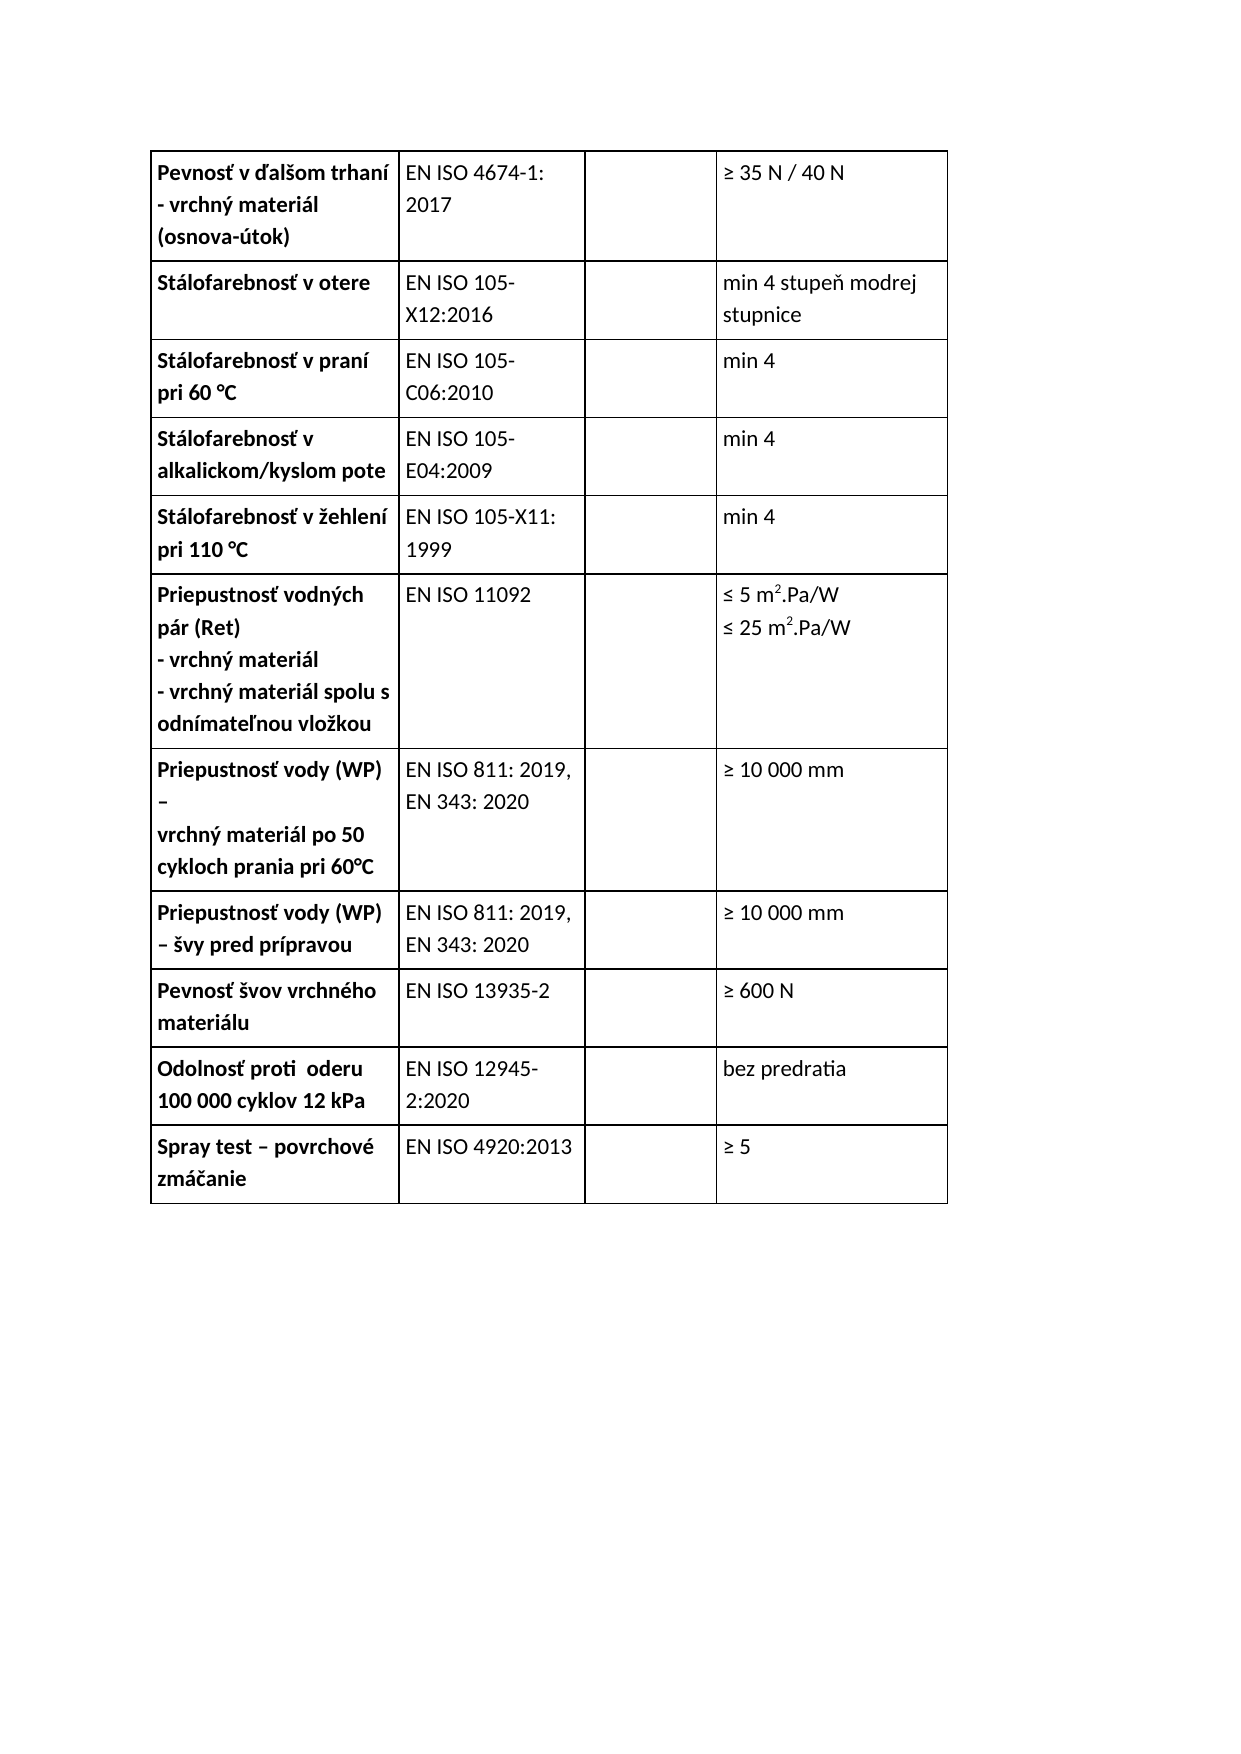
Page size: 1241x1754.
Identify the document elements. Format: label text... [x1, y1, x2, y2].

table_cell [586, 262, 716, 338]
table_cell EN ISO 4674-1: 2017 [400, 152, 584, 260]
table_cell ≥ 35 N / 40 N [717, 152, 947, 260]
table_cell Stálofarebnosť v žehlení pri 110 °C [152, 496, 398, 573]
table_cell EN ISO 811: 2019, EN 343: 2020 [400, 749, 584, 890]
table_cell Priepustnosť vody (WP) – vrchný materiál po 50 cykloch prania pri 60°C [152, 749, 398, 890]
table_cell ≥ 5 [717, 1126, 947, 1202]
table_cell ≥ 10 000 mm [717, 749, 947, 890]
table_cell EN ISO 4920:2013 [400, 1126, 584, 1202]
table_cell Priepustnosť vody (WP) – švy pred prípravou [152, 892, 398, 968]
table_cell min 4 [717, 496, 947, 573]
table_cell [586, 970, 716, 1046]
table_cell [586, 1048, 716, 1124]
table_cell Priepustnosť vodných pár (Ret) - vrchný materiál - vrchný materiál spolu s odnímateľnou vložkou [152, 575, 398, 747]
table_cell min 4 [717, 418, 947, 495]
table_cell [586, 496, 716, 573]
table_cell min 4 [717, 340, 947, 417]
table_cell [586, 1126, 716, 1202]
table_cell EN ISO 105-X12:2016 [400, 262, 584, 338]
table_cell min 4 stupeň modrej stupnice [717, 262, 947, 338]
table_cell ≥ 600 N [717, 970, 947, 1046]
table_cell Stálofarebnosť v alkalickom/kyslom pote [152, 418, 398, 495]
table_cell [586, 749, 716, 890]
table_cell Stálofarebnosť v praní pri 60 °C [152, 340, 398, 417]
table_cell Odolnosť proti oderu 100 000 cyklov 12 kPa [152, 1048, 398, 1124]
table_cell ≤ 5 m2.Pa/W ≤ 25 m2.Pa/W [717, 575, 947, 747]
table_cell [586, 152, 716, 260]
table_cell EN ISO 11092 [400, 575, 584, 747]
table_cell EN ISO 105-X11: 1999 [400, 496, 584, 573]
table_cell [586, 418, 716, 495]
table_cell [586, 575, 716, 747]
table_cell ≥ 10 000 mm [717, 892, 947, 968]
table_cell Pevnosť švov vrchného materiálu [152, 970, 398, 1046]
table_cell Stálofarebnosť v otere [152, 262, 398, 338]
table_cell [586, 892, 716, 968]
table_cell EN ISO 12945-2:2020 [400, 1048, 584, 1124]
table_cell bez predratia [717, 1048, 947, 1124]
table_cell EN ISO 811: 2019, EN 343: 2020 [400, 892, 584, 968]
table_cell Spray test – povrchové zmáčanie [152, 1126, 398, 1202]
table_cell EN ISO 105-E04:2009 [400, 418, 584, 495]
table_cell Pevnosť v ďalšom trhaní - vrchný materiál (osnova-útok) [152, 152, 398, 260]
table_cell EN ISO 105-C06:2010 [400, 340, 584, 417]
table_cell EN ISO 13935-2 [400, 970, 584, 1046]
table_cell [586, 340, 716, 417]
